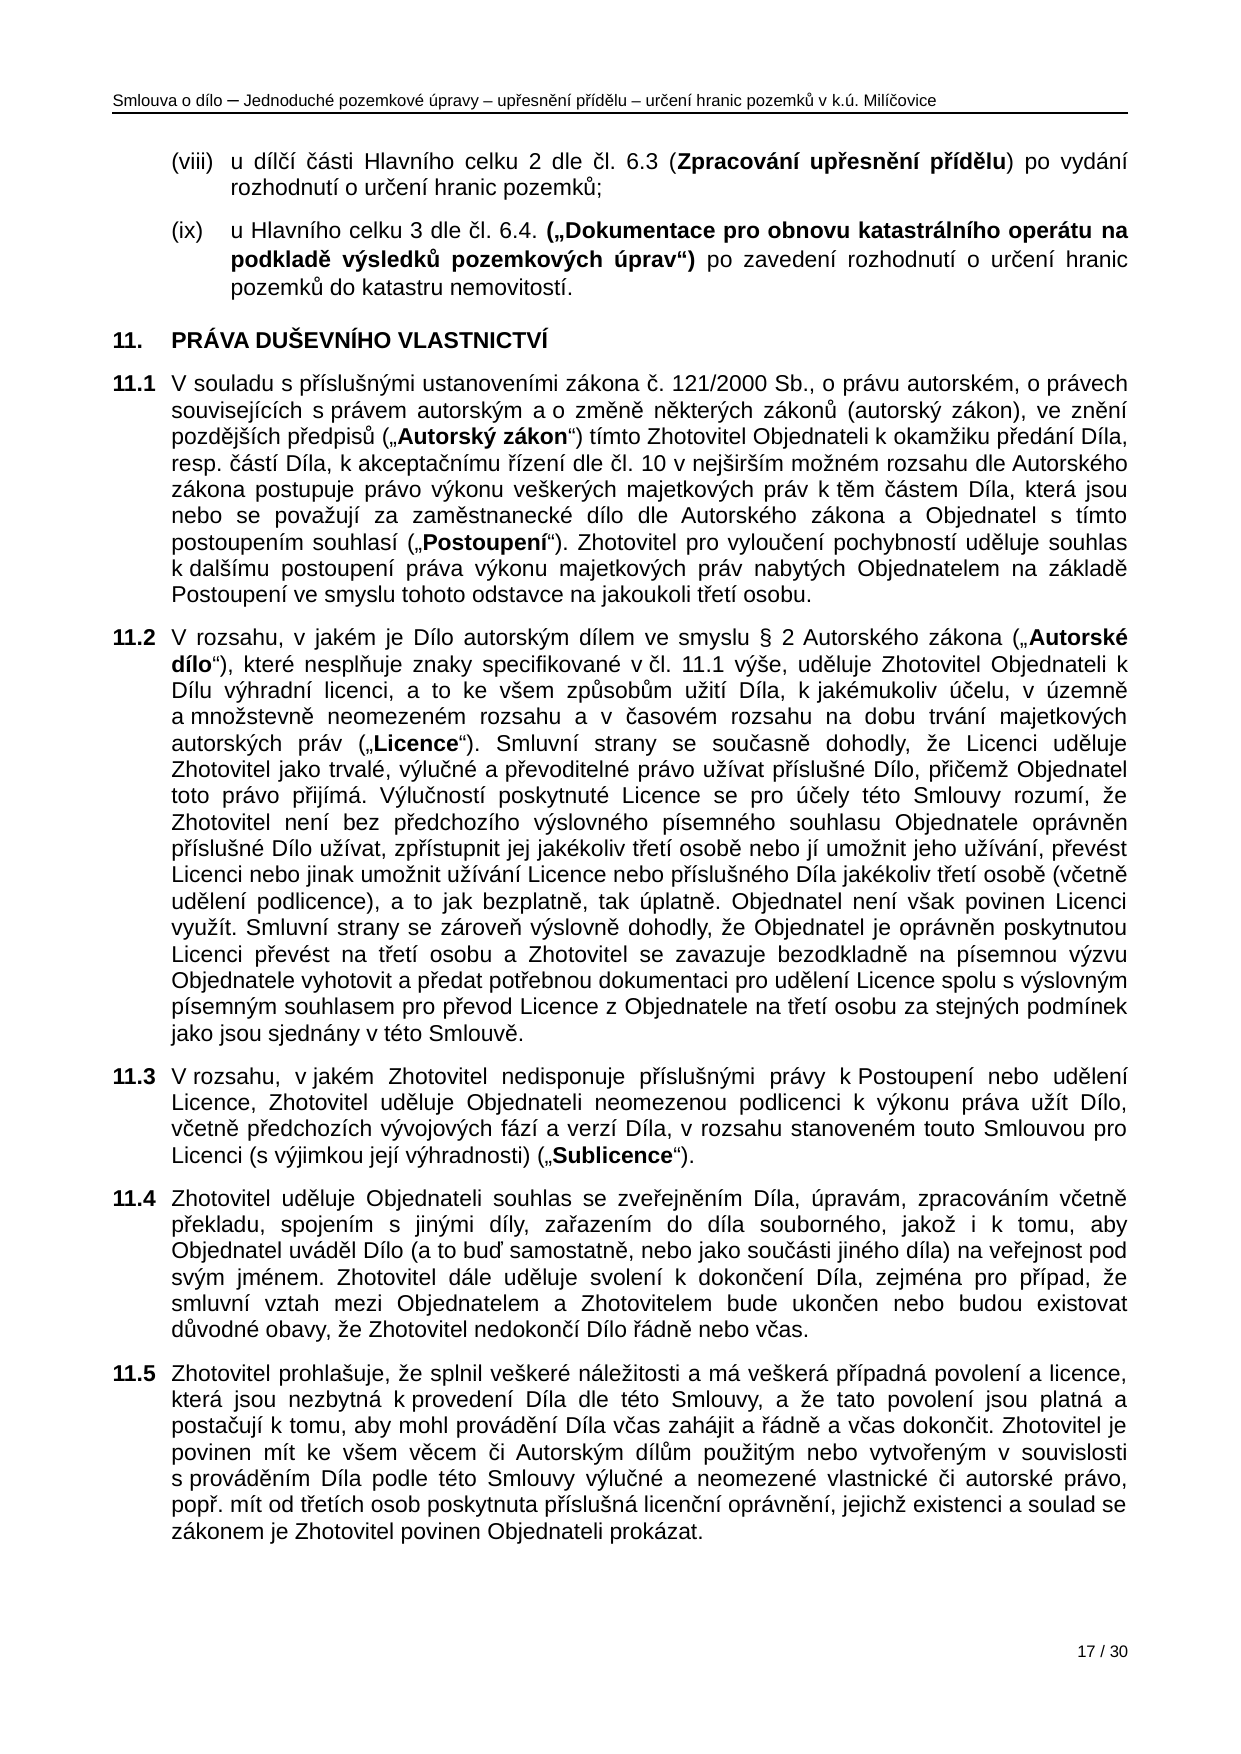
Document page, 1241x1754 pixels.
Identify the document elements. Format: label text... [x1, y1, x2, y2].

list u Hlavního celku 3 dle čl. 6.4. („Dokumentace pro obnovu katastrálního operátu na podkladě výsledků pozemkových úprav“) po zavedení rozhodnutí o určení hranic pozemků do katastru nemovitostí. [171, 217, 1128, 300]
list u dílčí části Hlavního celku 2 dle čl. 6.3 (Zpracování upřesnění přídělu) po vydání rozhodnutí o určení hranic pozemků; [171, 148, 1128, 200]
text V souladu s příslušnými ustanoveními zákona č. 121/2000 Sb., o právu autorském, o právech souvisejících s právem autorským a o změně některých zákonů (autorský zákon), ve znění pozdějších předpisů („Autorský zákon“) tímto Zhotovitel Objednateli k okamžiku předání Díla, resp. částí Díla, k akceptačnímu řízení dle čl. 10 v nejširším možném rozsahu dle Autorského zákona postupuje právo výkonu veškerých majetkových práv k těm částem Díla, která jsou nebo se považují za zaměstnanecké dílo dle Autorského zákona a Objednatel s tímto postoupením souhlasí („Postoupení“). Zhotovitel pro vyloučení pochybností uděluje souhlas k dalšímu postoupení práva výkonu majetkových práv nabytých Objednatelem na základě Postoupení ve smyslu tohoto odstavce na jakoukoli třetí osobu. [112, 370, 1128, 608]
text Práva duševního vlastnictví [112, 327, 1128, 354]
text Zhotovitel prohlašuje, že splnil veškeré náležitosti a má veškerá případná povolení a licence, která jsou nezbytná k provedení Díla dle této Smlouvy, a že tato povolení jsou platná a postačují k tomu, aby mohl provádění Díla včas zahájit a řádně a včas dokončit. Zhotovitel je povinen mít ke všem věcem či Autorským dílům použitým nebo vytvořeným v souvislosti s prováděním Díla podle této Smlouvy výlučné a neomezené vlastnické či autorské právo, popř. mít od třetích osob poskytnuta příslušná licenční oprávnění, jejichž existenci a soulad se zákonem je Zhotovitel povinen Objednateli prokázat. [112, 1359, 1128, 1544]
text Zhotovitel uděluje Objednateli souhlas se zveřejněním Díla, úpravám, zpracováním včetně překladu, spojením s jinými díly, zařazením do díla souborného, jakož i k tomu, aby Objednatel uváděl Dílo (a to buď samostatně, nebo jako součásti jiného díla) na veřejnost pod svým jménem. Zhotovitel dále uděluje svolení k dokončení Díla, zejména pro případ, že smluvní vztah mezi Objednatelem a Zhotovitelem bude ukončen nebo budou existovat důvodné obavy, že Zhotovitel nedokončí Dílo řádně nebo včas. [112, 1185, 1128, 1343]
text V rozsahu, v jakém je Dílo autorským dílem ve smyslu § 2 Autorského zákona („Autorské dílo“), které nesplňuje znaky specifikované v čl. 11.1 výše, uděluje Zhotovitel Objednateli k Dílu výhradní licenci, a to ke všem způsobům užití Díla, k jakémukoliv účelu, v územně a množstevně neomezeném rozsahu a v časovém rozsahu na dobu trvání majetkových autorských práv („Licence“). Smluvní strany se současně dohodly, že Licenci uděluje Zhotovitel jako trvalé, výlučné a převoditelné právo užívat příslušné Dílo, přičemž Objednatel toto právo přijímá. Výlučností poskytnuté Licence se pro účely této Smlouvy rozumí, že Zhotovitel není bez předchozího výslovného písemného souhlasu Objednatele oprávněn příslušné Dílo užívat, zpřístupnit jej jakékoliv třetí osobě nebo jí umožnit jeho užívání, převést Licenci nebo jinak umožnit užívání Licence nebo příslušného Díla jakékoliv třetí osobě (včetně udělení podlicence), a to jak bezplatně, tak úplatně. Objednatel není však povinen Licenci využít. Smluvní strany se zároveň výslovně dohodly, že Objednatel je oprávněn poskytnutou Licenci převést na třetí osobu a Zhotovitel se zavazuje bezodkladně na písemnou výzvu Objednatele vyhotovit a předat potřebnou dokumentaci pro udělení Licence spolu s výslovným písemným souhlasem pro převod Licence z Objednatele na třetí osobu za stejných podmínek jako jsou sjednány v této Smlouvě. [112, 624, 1128, 1046]
text V rozsahu, v jakém Zhotovitel nedisponuje příslušnými právy k Postoupení nebo udělení Licence, Zhotovitel uděluje Objednateli neomezenou podlicenci k výkonu práva užít Dílo, včetně předchozích vývojových fází a verzí Díla, v rozsahu stanoveném touto Smlouvou pro Licenci (s výjimkou její výhradnosti) („Sublicence“). [112, 1063, 1128, 1168]
